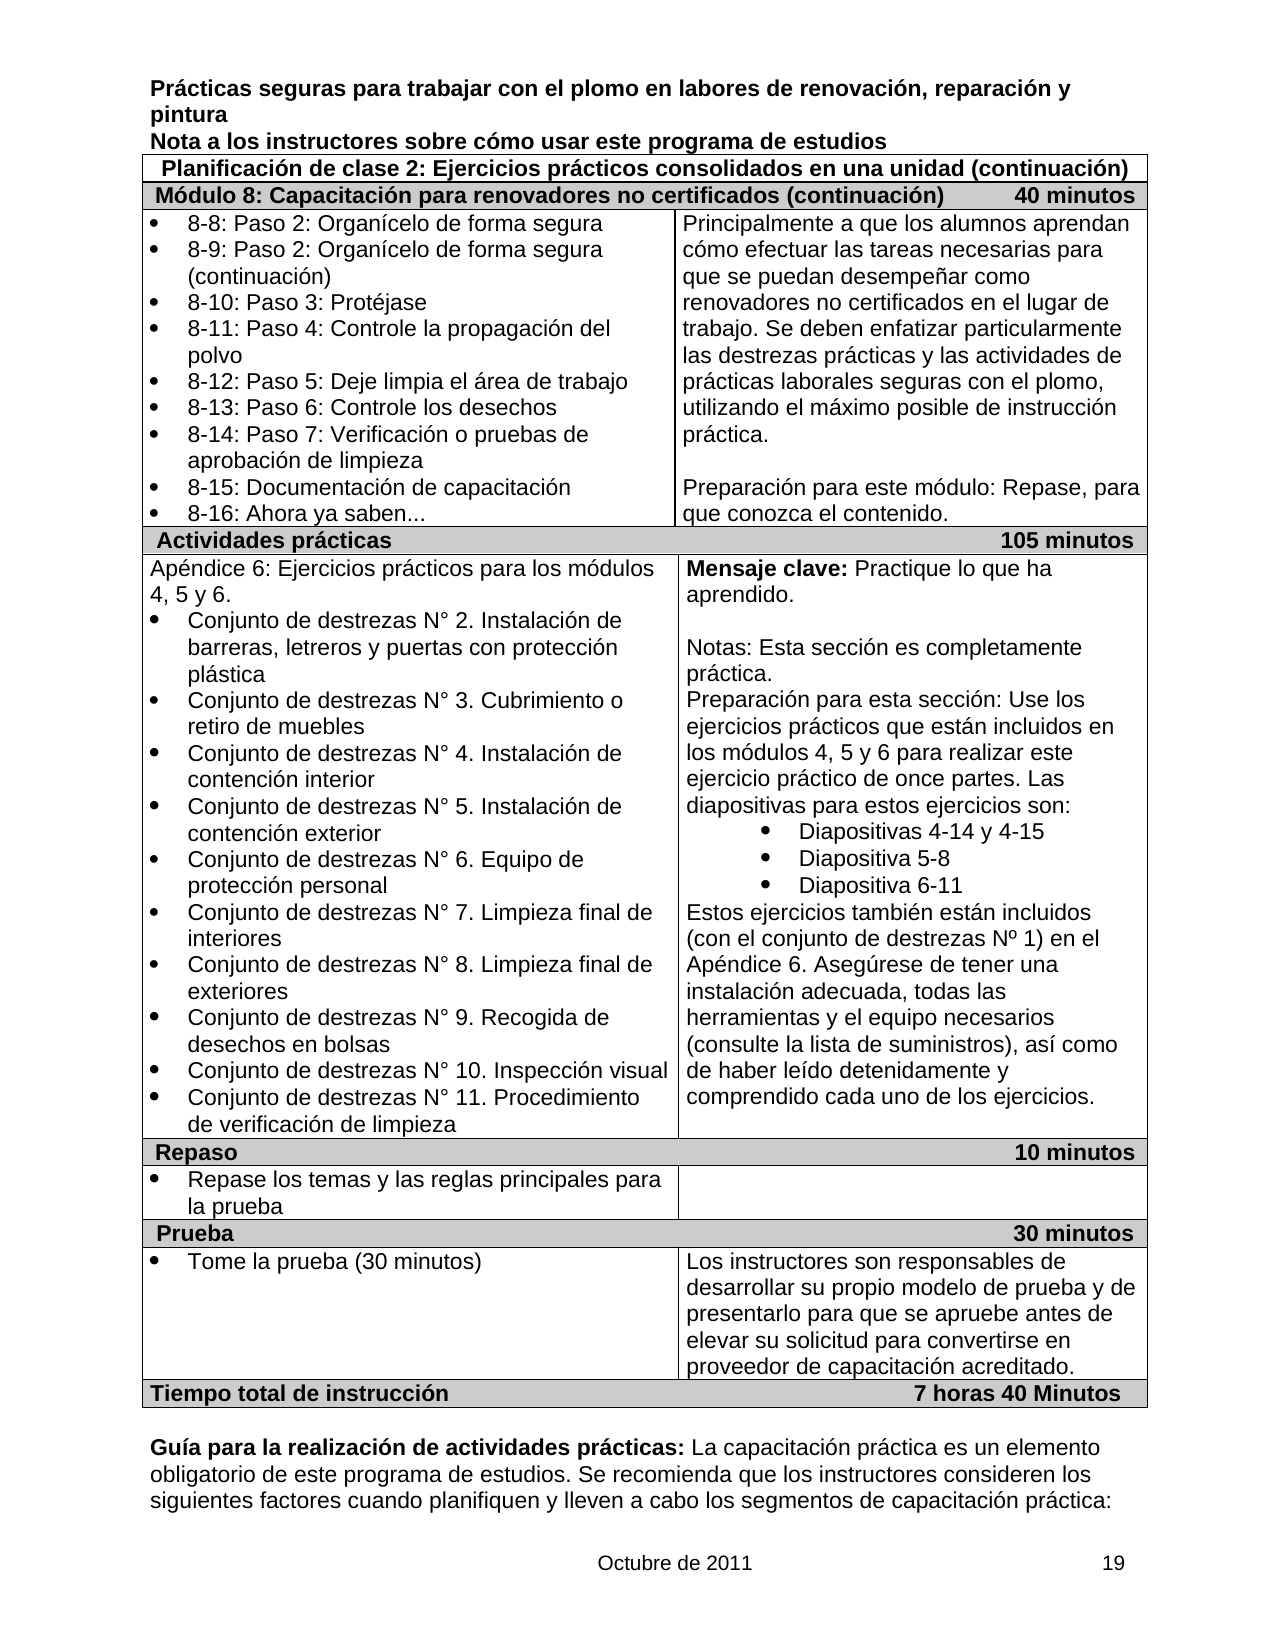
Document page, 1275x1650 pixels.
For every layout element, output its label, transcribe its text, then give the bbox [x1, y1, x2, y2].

table_cell Los instructores son responsables de desarrollar su propio modelo de prueba y de presentarlo para que se apruebe antes de elevar su solicitud para convertirse en proveedor de capacitación acreditado. [679, 1248, 1147, 1379]
table_cell Principalmente a que los alumnos aprendan cómo efectuar las tareas necesarias para que se puedan desempeñar como renovadores no certificados en el lugar de trabajo. Se deben enfatizar particularmente las destrezas prácticas y las actividades de prácticas laborales seguras con el plomo, utilizando el máximo posible de instrucción práctica. Preparación para este módulo: Repase, para que conozca el contenido. [676, 210, 1147, 526]
table_cell [679, 1166, 1147, 1219]
text Guía para la realización de actividades prácticas: La capacitación práctica es un elemento obligatorio de este programa de estudios. Se recomienda que los instructores consideren los siguientes factores cuando planifiquen y lleven a cabo los segmentos de capacitación práctica: [150, 1434, 1125, 1513]
table_header Planificación de clase 2: Ejercicios prácticos consolidados en una unidad (continuación) [143, 155, 1147, 181]
table_cell Mensaje clave: Practique lo que ha aprendido. Notas: Esta sección es completamente práctica. Preparación para esta sección: Use los ejercicios prácticos que están incluidos en los módulos 4, 5 y 6 para realizar este ejercicio práctico de once partes. Las diapositivas para estos ejercicios son: Diapositivas 4-14 y 4-15 Diapositiva 5-8 Diapositiva 6-11 Estos ejercicios también están incluidos (con el conjunto de destrezas Nº 1) en el Apéndice 6. Asegúrese de tener una instalación adecuada, todas las herramientas y el equipo necesarios (consulte la lista de suministros), así como de haber leído detenidamente y comprendido cada uno de los ejercicios. [679, 555, 1147, 1137]
table_cell Tiempo total de instrucción 7 horas 40 Minutos [143, 1380, 1147, 1407]
table_cell Repase los temas y las reglas principales para la prueba [143, 1166, 678, 1219]
table_cell Actividades prácticas 105 minutos [143, 527, 1147, 553]
table_cell Repaso 10 minutos [143, 1139, 1147, 1165]
table_cell Prueba 30 minutos [143, 1220, 1147, 1247]
table_cell 8-8: Paso 2: Organícelo de forma segura 8-9: Paso 2: Organícelo de forma segura (continuación) 8-10: Paso 3: Protéjase 8-11: Paso 4: Controle la propagación del polvo 8-12: Paso 5: Deje limpia el área de trabajo 8-13: Paso 6: Controle los desechos 8-14: Paso 7: Verificación o pruebas de aprobación de limpieza 8-15: Documentación de capacitación 8-16: Ahora ya saben... [143, 210, 674, 526]
table_cell Apéndice 6: Ejercicios prácticos para los módulos 4, 5 y 6. Conjunto de destrezas N° 2. Instalación de barreras, letreros y puertas con protección plástica Conjunto de destrezas N° 3. Cubrimiento o retiro de muebles Conjunto de destrezas N° 4. Instalación de contención interior Conjunto de destrezas N° 5. Instalación de contención exterior Conjunto de destrezas N° 6. Equipo de protección personal Conjunto de destrezas N° 7. Limpieza final de interiores Conjunto de destrezas N° 8. Limpieza final de exteriores Conjunto de destrezas N° 9. Recogida de desechos en bolsas Conjunto de destrezas N° 10. Inspección visual Conjunto de destrezas N° 11. Procedimiento de verificación de limpieza [143, 555, 678, 1137]
table_cell Módulo 8: Capacitación para renovadores no certificados (continuación) 40 minutos [143, 183, 1147, 209]
table_cell Tome la prueba (30 minutos) [143, 1248, 678, 1379]
